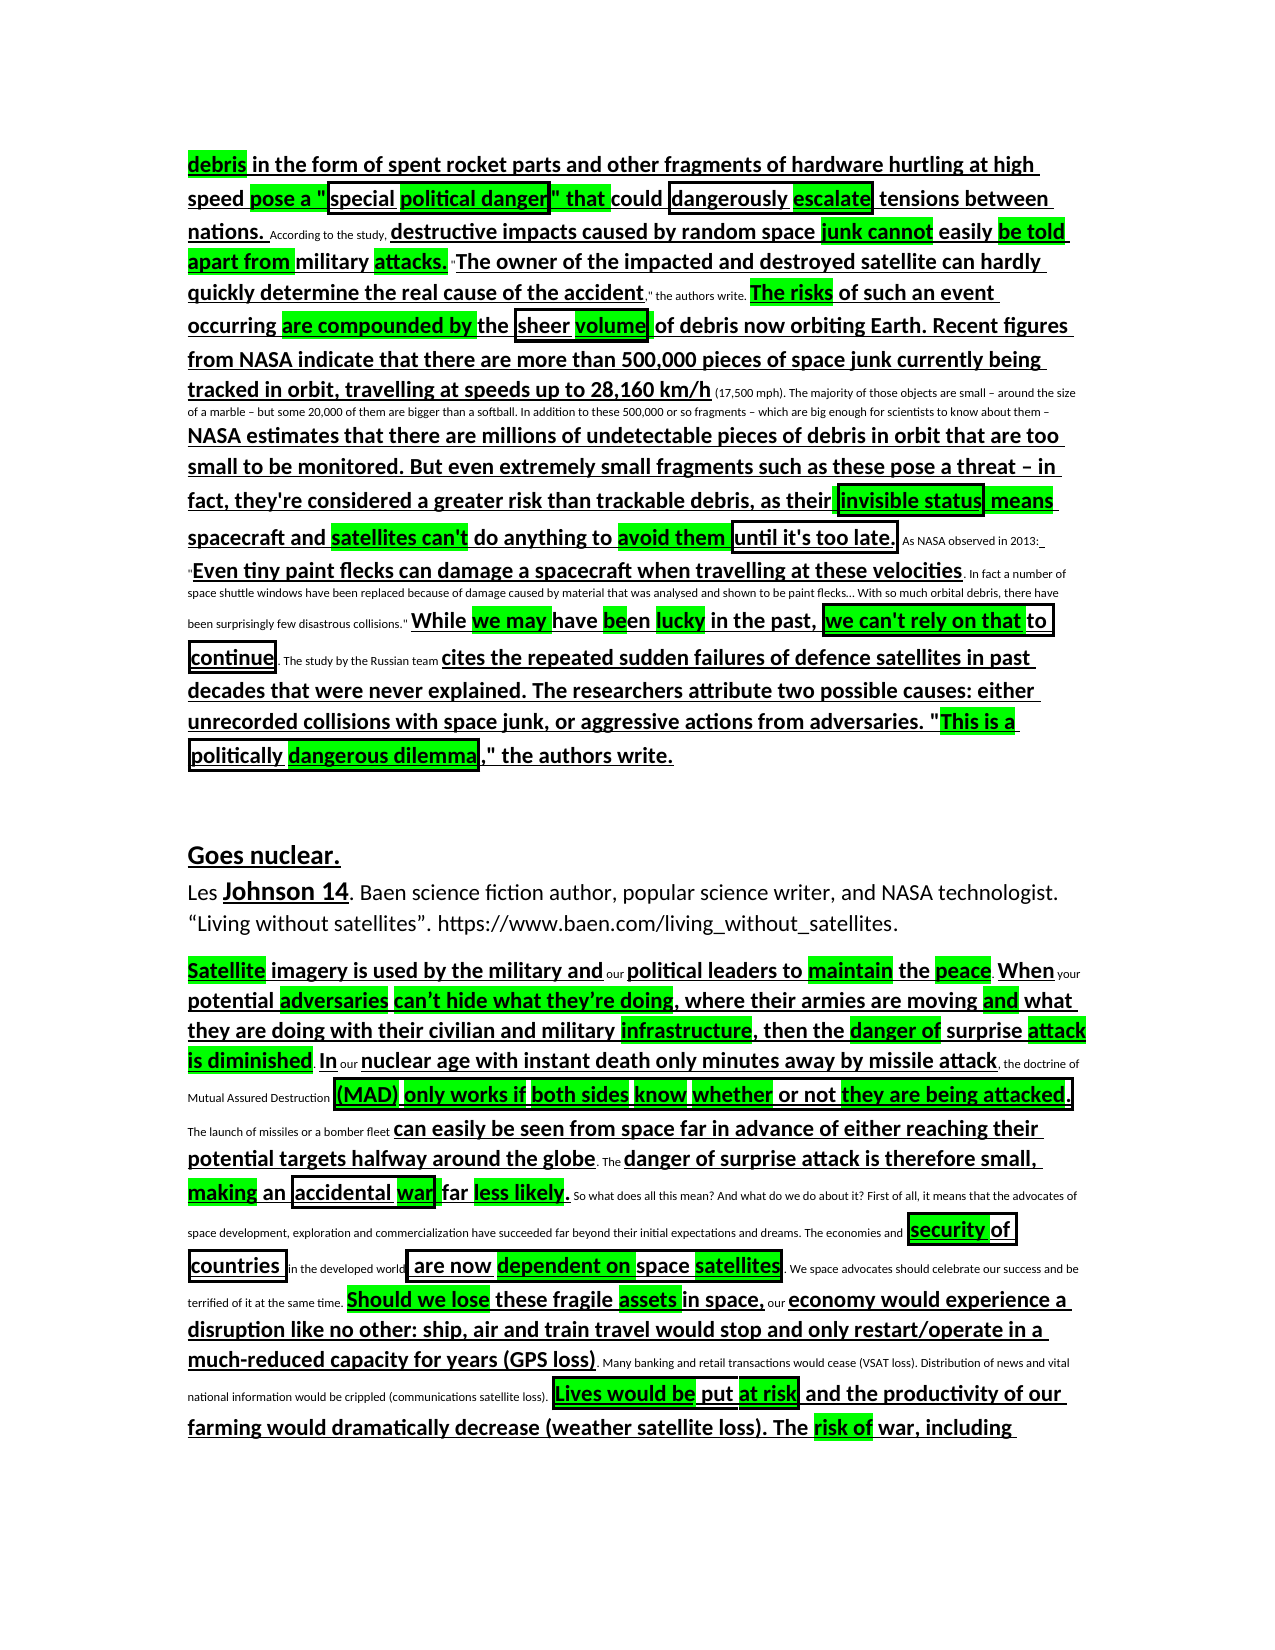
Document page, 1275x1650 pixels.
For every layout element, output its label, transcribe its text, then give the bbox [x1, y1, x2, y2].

subtitle Goes nuclear. [187, 838, 1087, 871]
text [187, 150, 1087, 772]
text Les Johnson 14. Baen science fiction author, popular science writer, and NASA technologist. “Living without satellites”. https://www.baen.com/living_without_satellites. [187, 874, 1087, 937]
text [187, 956, 1087, 1441]
